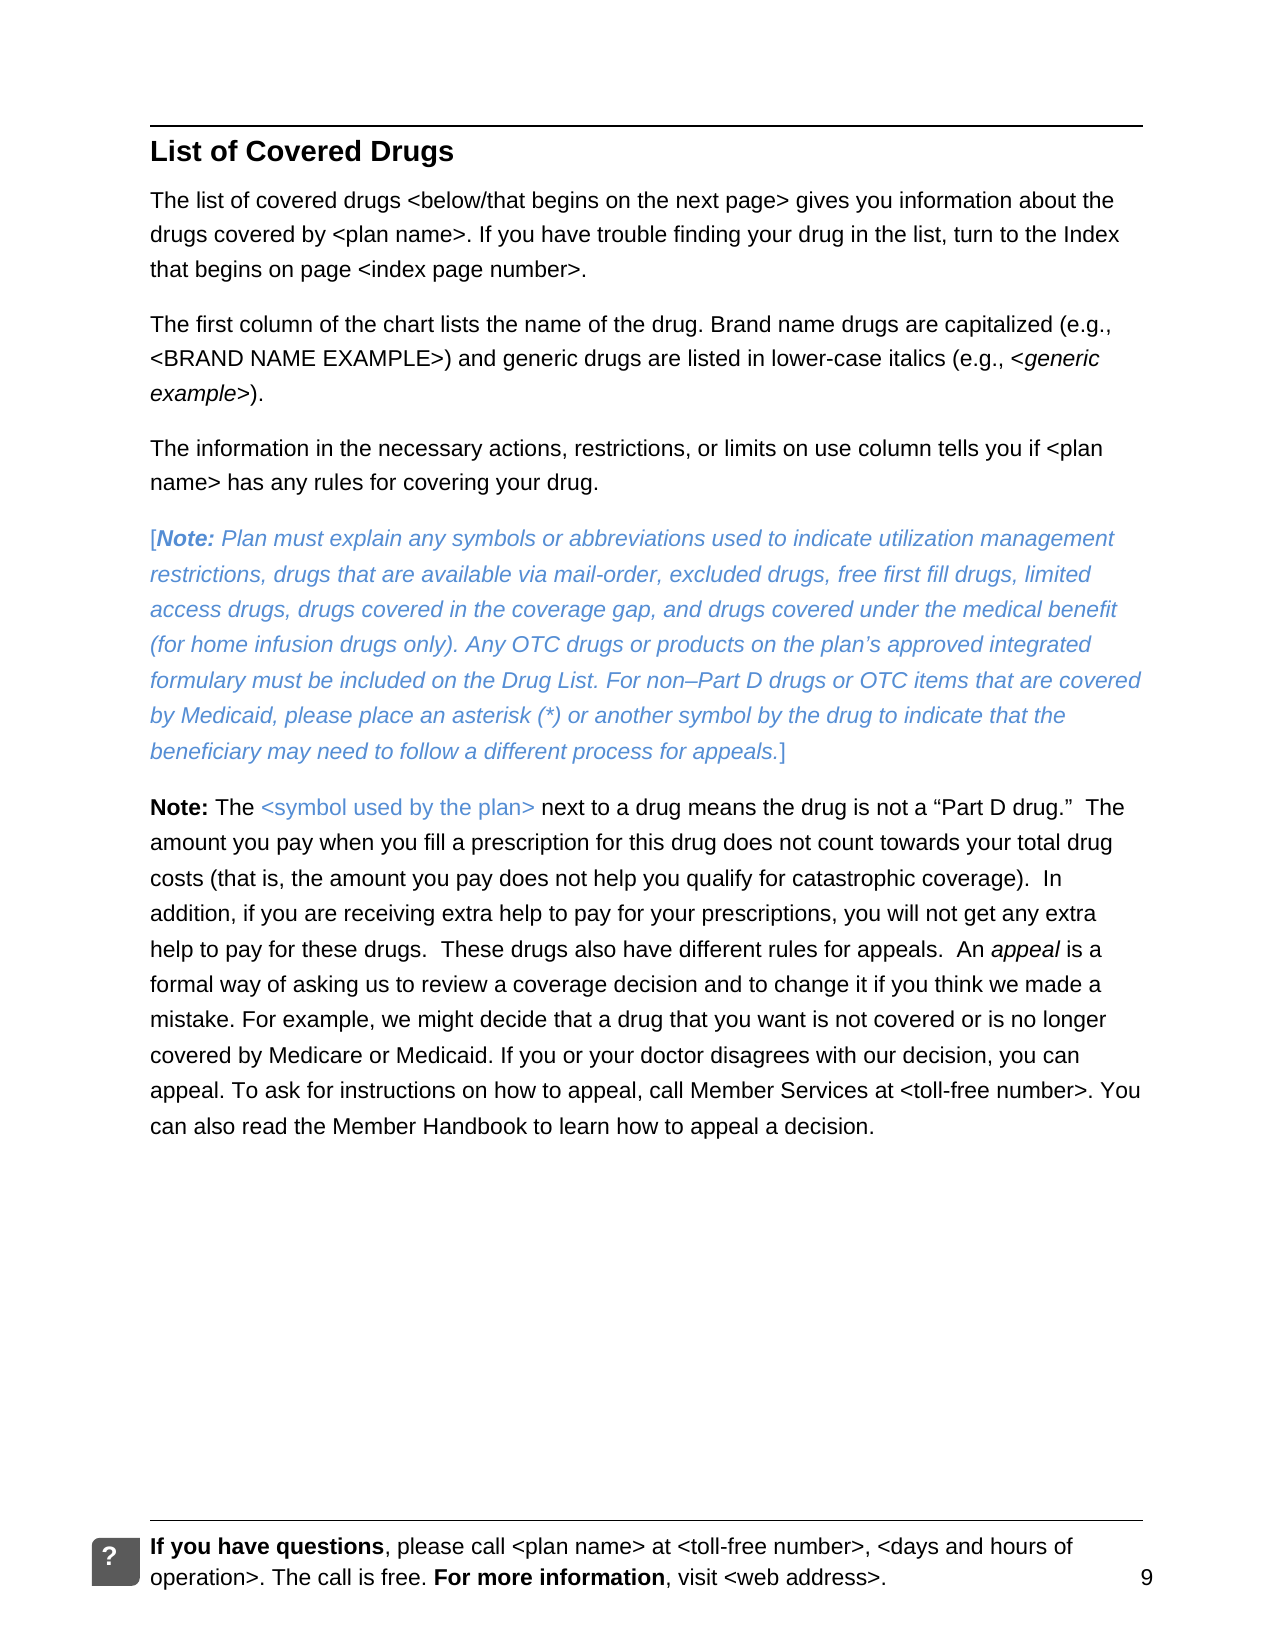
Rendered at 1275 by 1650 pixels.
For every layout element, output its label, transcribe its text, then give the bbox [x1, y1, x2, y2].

text [Note: Plan must explain any symbols or abbreviations used to indicate utilization management restrictions, drugs that are available via mail-order, excluded drugs, free first fill drugs, limited access drugs, drugs covered in the coverage gap, and drugs covered under the medical benefit (for home infusion drugs only). Any OTC drugs or products on the plan’s approved integrated formulary must be included on the Drug List. For non–Part D drugs or OTC items that are covered by Medicaid, please place an asterisk (*) or another symbol by the drug to indicate that the beneficiary may need to follow a different process for appeals.] [150, 518, 1143, 766]
text Note: The <symbol used by the plan> next to a drug means the drug is not a “Part D drug.” The amount you pay when you fill a prescription for this drug does not count towards your total drug costs (that is, the amount you pay does not help you qualify for catastrophic coverage). In addition, if you are receiving extra help to pay for your prescriptions, you will not get any extra help to pay for these drugs. These drugs also have different rules for appeals. An appeal is a formal way of asking us to review a coverage decision and to change it if you think we made a mistake. For example, we might decide that a drug that you want is not covered or is no longer covered by Medicare or Medicaid. If you or your doctor disagrees with our decision, you can appeal. To ask for instructions on how to appeal, call Member Services at <toll-free number>. You can also read the Member Handbook to learn how to appeal a decision. [150, 787, 1143, 1141]
text List of Covered Drugs [150, 127, 1143, 168]
list The information in the necessary actions, restrictions, or limits on use column tells you if <plan name> has any rules for covering your drug. [150, 429, 1143, 497]
list The first column of the chart lists the name of the drug. Brand name drugs are capitalized (e.g., <BRAND NAME EXAMPLE>) and generic drugs are listed in lower-case italics (e.g., <generic example>). [150, 305, 1143, 408]
list The list of covered drugs <below/that begins on the next page> gives you information about the drugs covered by <plan name>. If you have trouble finding your drug in the list, turn to the Index that begins on page <index page number>. [150, 181, 1143, 284]
